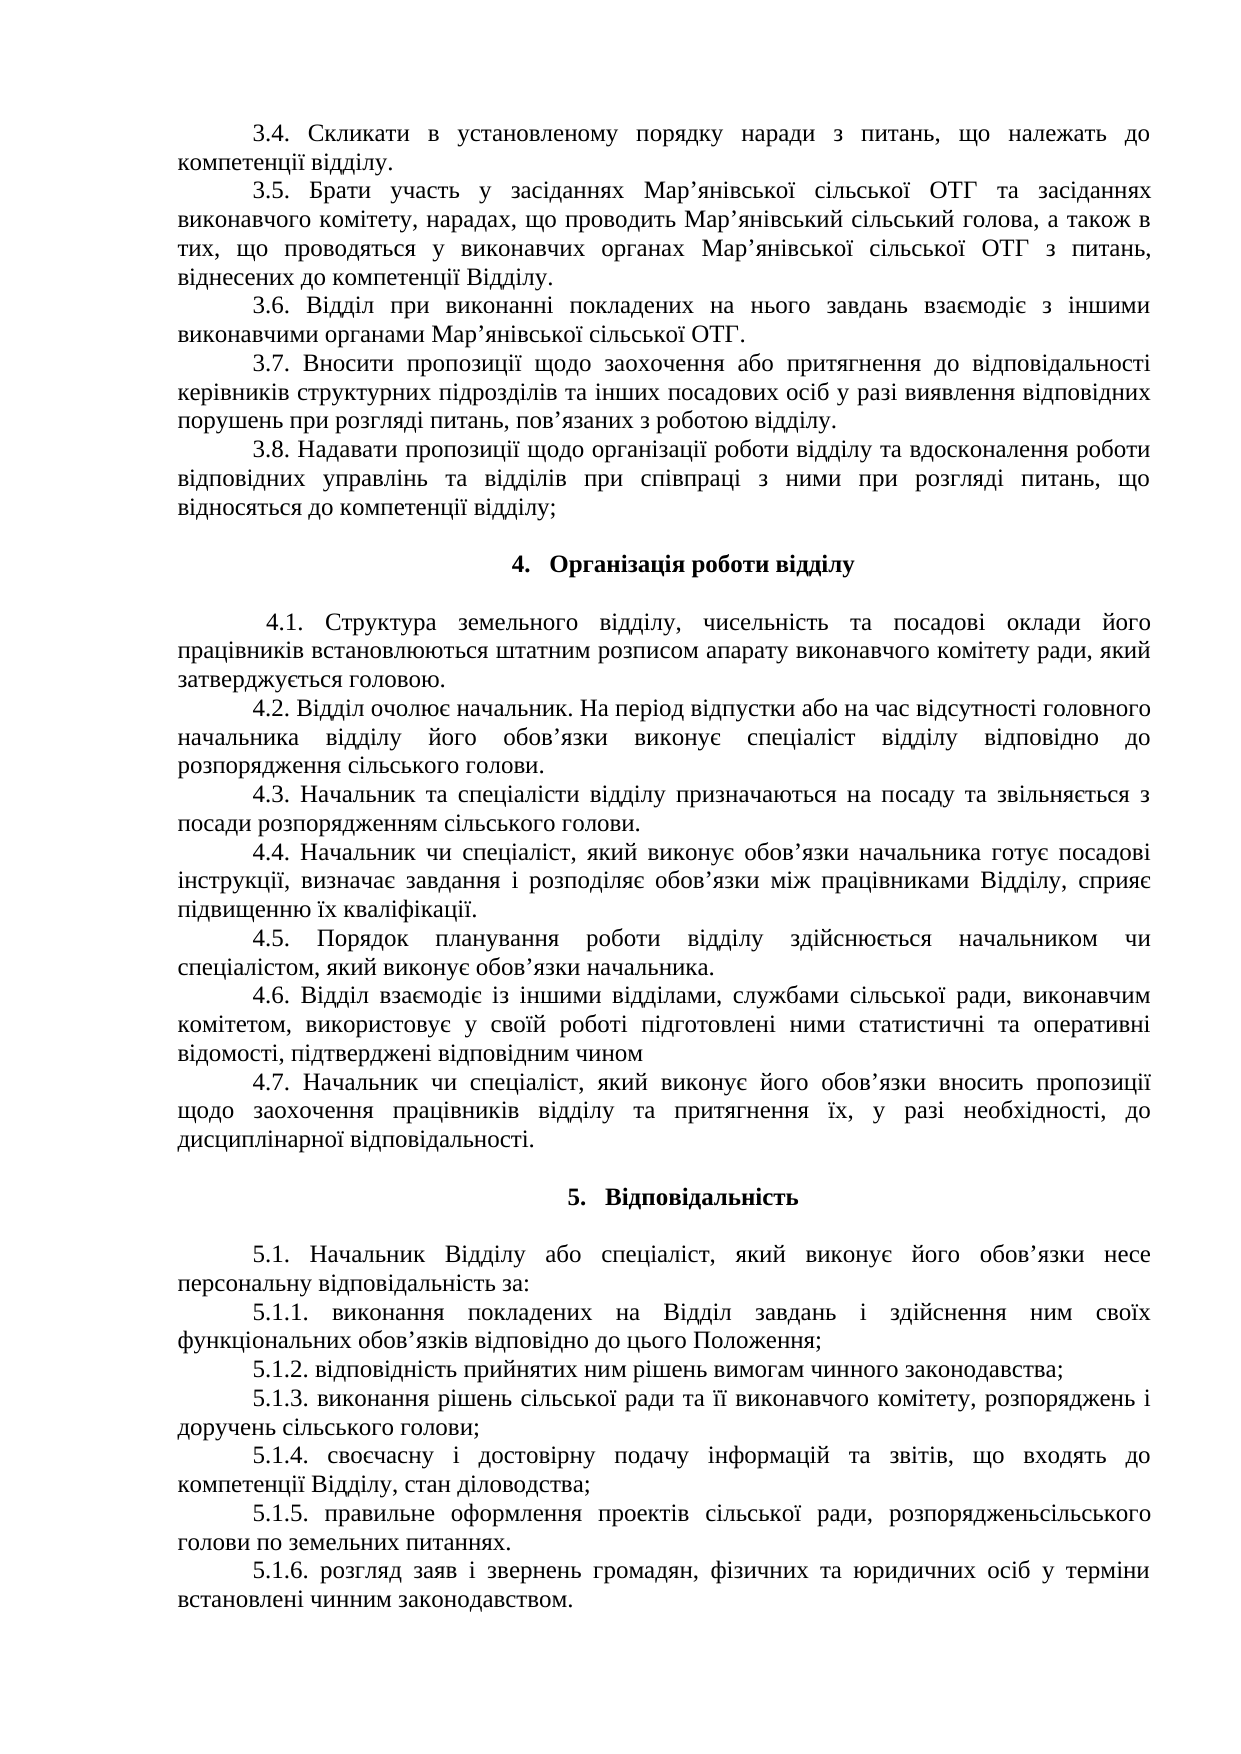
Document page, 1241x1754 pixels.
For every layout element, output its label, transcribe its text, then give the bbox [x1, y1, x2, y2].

list Відповідальність [215, 1182, 1152, 1211]
text 5.1.4. своєчасну і достовірну подачу інформацій та звітів, що входять до компетенції Відділу, стан діловодства; [177, 1441, 1152, 1498]
text 3.6. Відділ при виконанні покладених на нього завдань взаємодіє з іншими виконавчими органами Мар’янівської сільської ОТГ. [177, 291, 1152, 348]
text 5.1.6. розгляд заяв і звернень громадян, фізичних та юридичних осіб у терміни встановлені чинним законодавством. [177, 1556, 1152, 1613]
text 4.6. Відділ взаємодіє із іншими відділами, службами сільської ради, виконавчим комітетом, використовує у своїй роботі підготовлені ними статистичні та оперативні відомості, підтверджені відповідним чином [177, 981, 1152, 1067]
text 5.1.1. виконання покладених на Відділ завдань і здійснення ним своїх функціональних обов’язків відповідно до цього Положення; [177, 1297, 1152, 1354]
list Структура земельного відділу, чисельність та посадові оклади його працівників встановлюються штатним розписом апарату виконавчого комітету ради, який затверджується головою. [177, 607, 1152, 693]
text 5.1.5. правильне оформлення проектів сільської ради, розпорядженьсільського голови по земельних питаннях. [177, 1498, 1152, 1556]
text 3.4. Скликати в установленому порядку наради з питань, що належать до компетенції відділу. [177, 118, 1152, 176]
text 4.3. Начальник та спеціалісти відділу призначаються на посаду та звільняється з посади розпорядженням сільського голови. [177, 779, 1152, 837]
text 5.1.3. виконання рішень сільської ради та її виконавчого комітету, розпоряджень і доручень сільського голови; [177, 1383, 1152, 1441]
text 4.2. Відділ очолює начальник. На період відпустки або на час відсутності головного начальника відділу його обов’язки виконує спеціаліст відділу відповідно до розпорядження сільського голови. [177, 693, 1152, 779]
text 3.8. Надавати пропозиції щодо організації роботи відділу та вдосконалення роботи відповідних управлінь та відділів при співпраці з ними при розгляді питань, що відносяться до компетенції відділу; [177, 434, 1152, 521]
text 4.7. Начальник чи спеціаліст, який виконує його обов’язки вносить пропозиції щодо заохочення працівників відділу та притягнення їх, у разі необхідності, до дисциплінарної відповідальності. [177, 1067, 1152, 1153]
list Організація роботи відділу [215, 549, 1152, 578]
text 5.1.2. відповідність прийнятих ним рішень вимогам чинного законодавства; [177, 1354, 1152, 1383]
text 5.1. Начальник Відділу або спеціаліст, який виконує його обов’язки несе персональну відповідальність за: [177, 1239, 1152, 1297]
text 4.5. Порядок планування роботи відділу здійснюється начальником чи спеціалістом, який виконує обов’язки начальника. [177, 923, 1152, 981]
text 3.5. Брати участь у засіданнях Мар’янівської сільської ОТГ та засіданнях виконавчого комітету, нарадах, що проводить Мар’янівський сільський голова, а також в тих, що проводяться у виконавчих органах Мар’янівської сільської ОТГ з питань, віднесених до компетенції Відділу. [177, 176, 1152, 291]
text 4.4. Начальник чи спеціаліст, який виконує обов’язки начальника готує посадові інструкції, визначає завдання і розподіляє обов’язки між працівниками Відділу, сприяє підвищенню їх кваліфікації. [177, 837, 1152, 923]
text 3.7. Вносити пропозиції щодо заохочення або притягнення до відповідальності керівників структурних підрозділів та інших посадових осіб у разі виявлення відповідних порушень при розгляді питань, пов’язаних з роботою відділу. [177, 348, 1152, 434]
